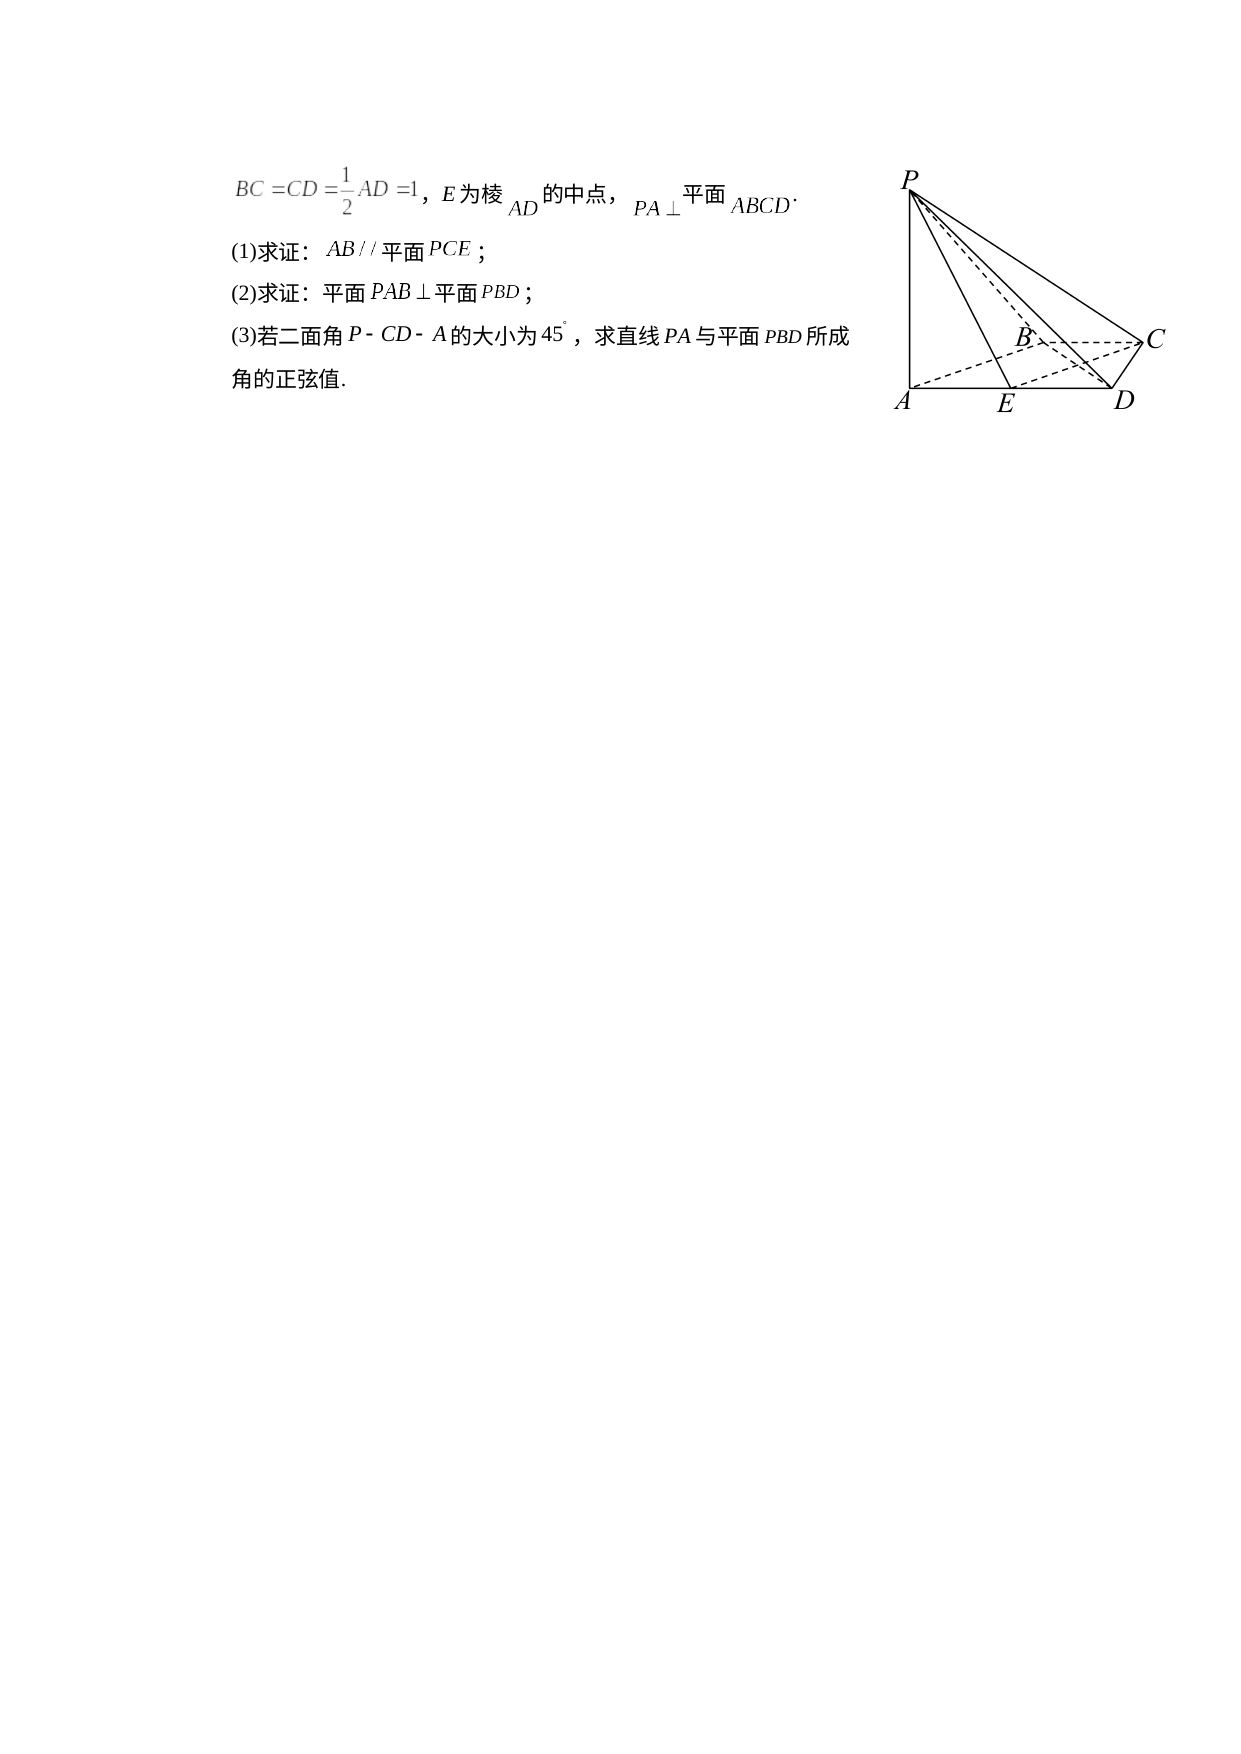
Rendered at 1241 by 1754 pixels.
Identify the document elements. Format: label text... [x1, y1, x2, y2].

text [187, 162, 1053, 225]
text (2)求证：平面平面； [231, 276, 893, 308]
text (3)若二面角的大小为，求直线与平面所成角的正弦值. [231, 317, 893, 394]
text (1)求证：平面； [231, 234, 893, 267]
picture [893, 165, 1167, 419]
